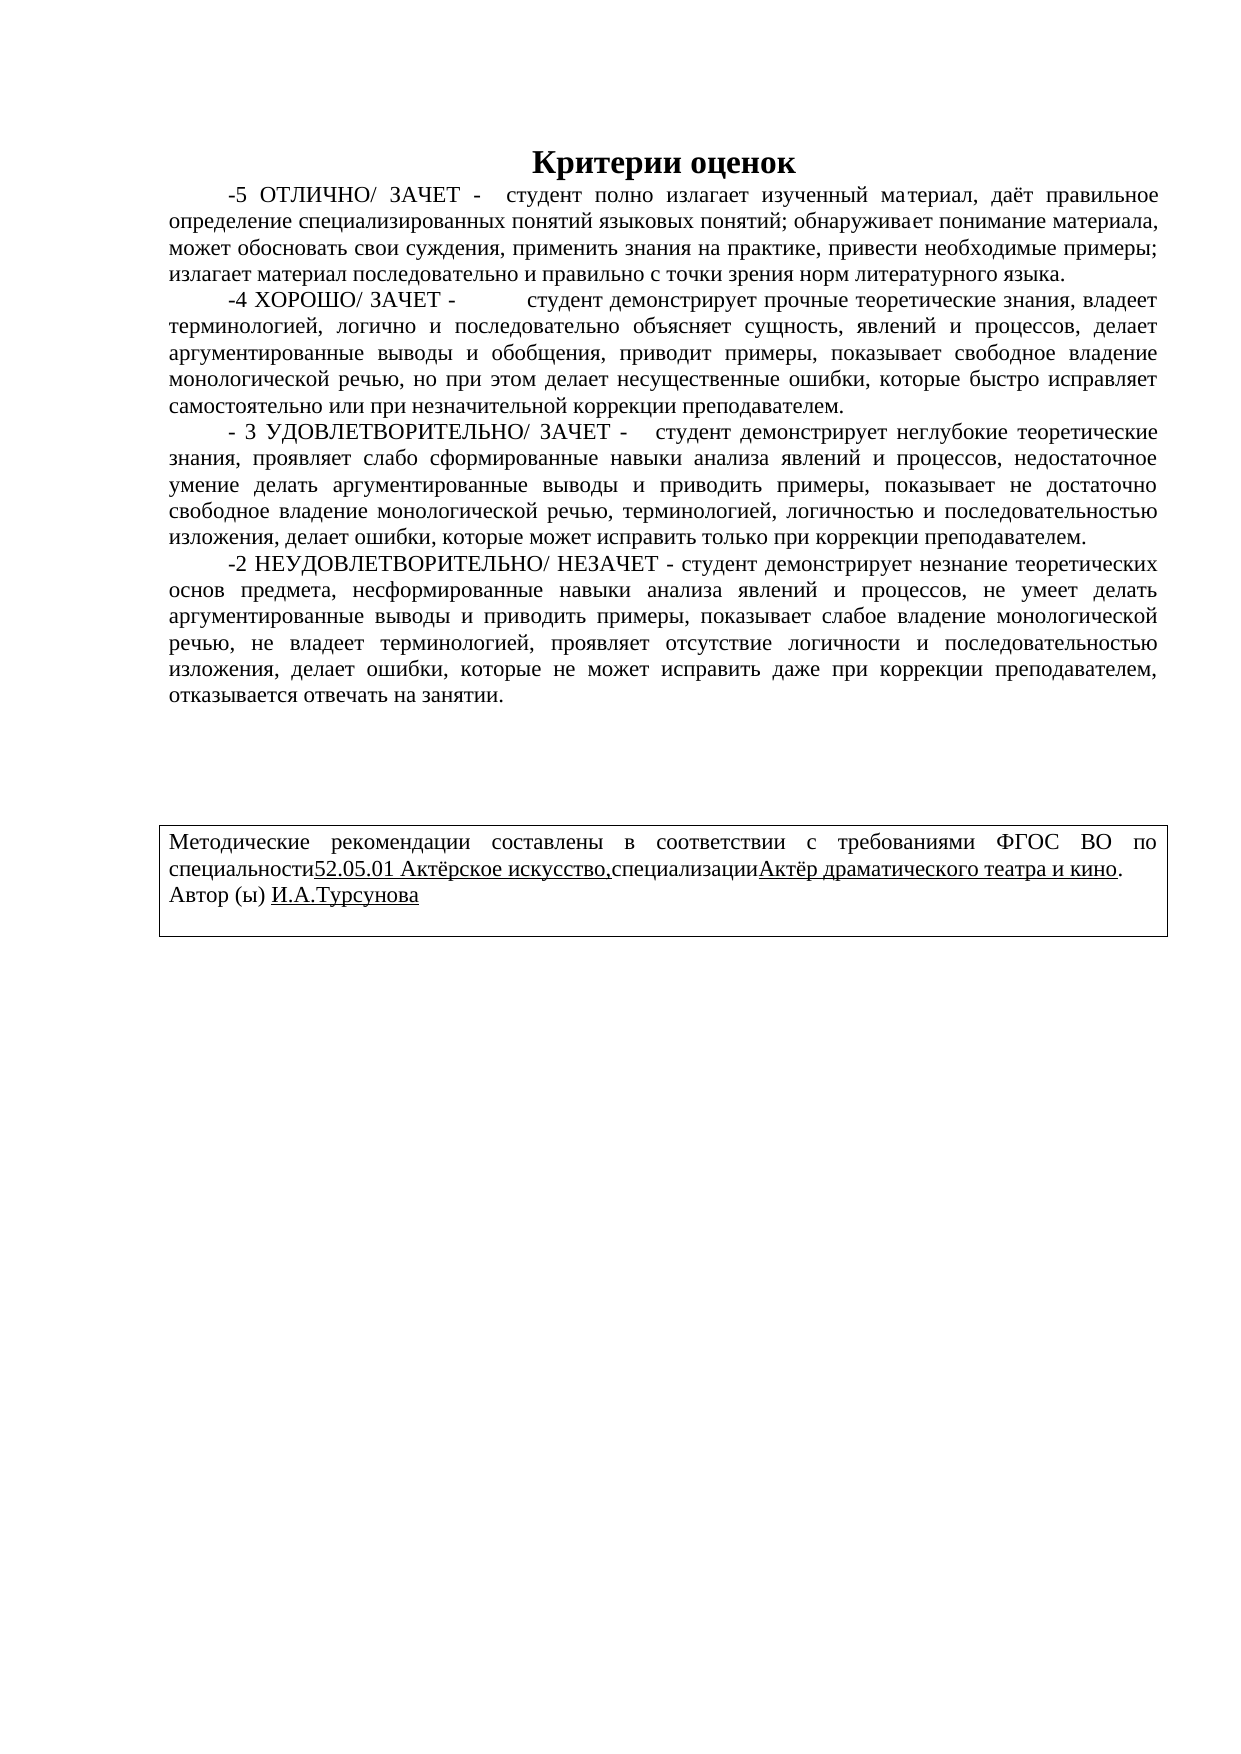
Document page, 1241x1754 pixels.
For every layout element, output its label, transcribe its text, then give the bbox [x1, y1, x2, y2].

text -4 ХОРОШО/ ЗАЧЕТ - студент демонстрирует прочные теоретические знания, владеет терминологией, логично и последовательно объясняет сущность, явлений и процессов, делает аргументированные выводы и обобщения, приводит примеры, показывает свободное владение монологической речью, но при этом делает несущественные ошибки, которые быстро исправляет самостоятельно или при незначительной коррекции преподавателем. [169, 286, 1159, 418]
text -5 ОТЛИЧНО/ ЗАЧЕТ - студент полно излагает изученный материал, даёт правильное определение специализированных понятий языковых понятий; обнаруживает понимание материала, может обосновать свои суждения, применить знания на практике, привести необходимые примеры; излагает материал последовательно и правильно с точки зрения норм литературного языка. [169, 181, 1159, 286]
text - 3 УДОВЛЕТВОРИТЕЛЬНО/ ЗАЧЕТ - студент демонстрирует неглубокие теоретические знания, проявляет слабо сформированные навыки анализа явлений и процессов, недостаточное умение делать аргументированные выводы и приводить примеры, показывает не достаточно свободное владение монологической речью, терминологией, логичностью и последовательностью изложения, делает ошибки, которые может исправить только при коррекции преподавателем. [169, 418, 1159, 550]
text -2 НЕУДОВЛЕТВОРИТЕЛЬНО/ НЕЗАЧЕТ - студент демонстрирует незнание теоретических основ предмета, несформированные навыки анализа явлений и процессов, не умеет делать аргументированные выводы и приводить примеры, показывает слабое владение монологической речью, не владеет терминологией, проявляет отсутствие логичности и последовательностью изложения, делает ошибки, которые не может исправить даже при коррекции преподавателем, отказывается отвечать на занятии. [169, 550, 1159, 708]
text Критерии оценок [169, 142, 1159, 181]
text Автор (ы) И.А.Турсунова [169, 881, 1159, 907]
text Методические рекомендации составлены в соответствии с требованиями ФГОС ВО по специальности52.05.01 Актёрское искусство,специализацииАктёр драматического театра и кино. [160, 826, 1167, 881]
